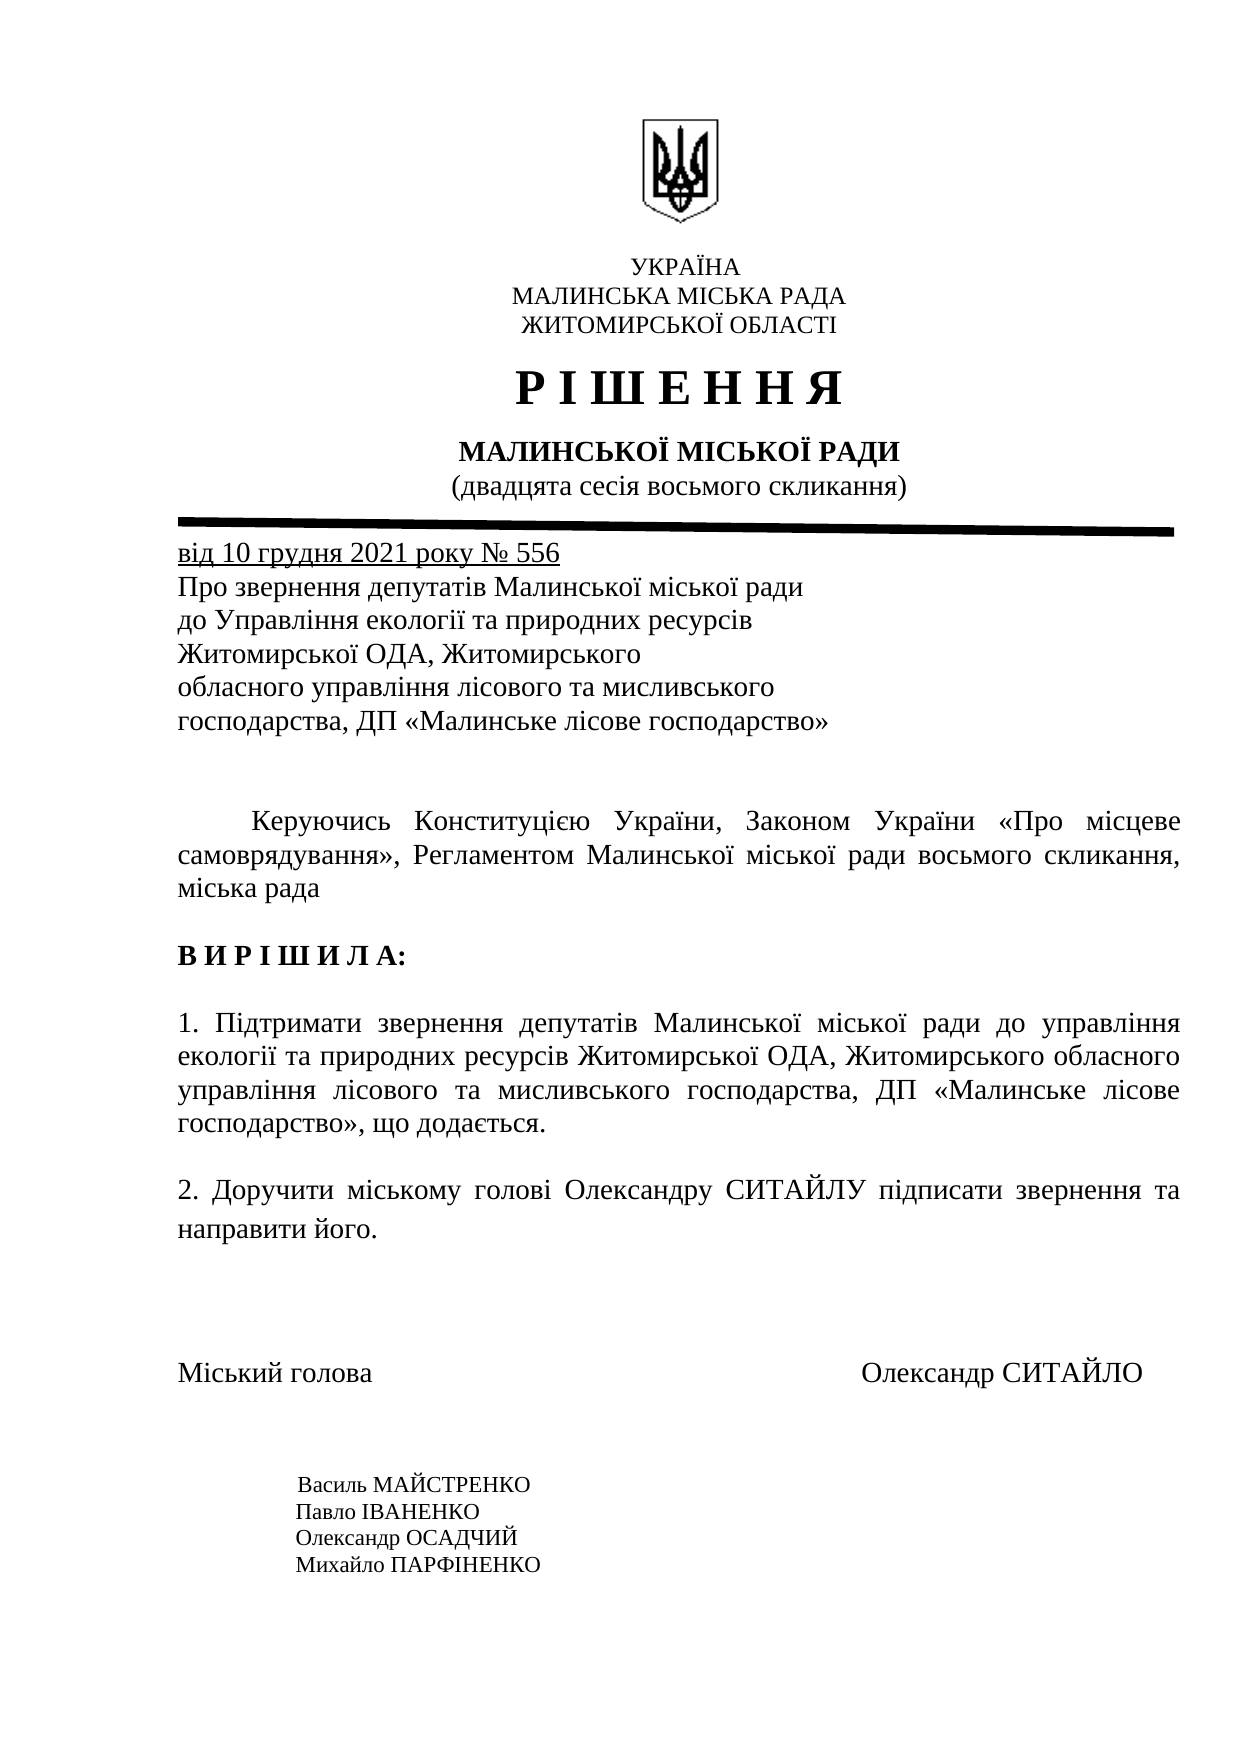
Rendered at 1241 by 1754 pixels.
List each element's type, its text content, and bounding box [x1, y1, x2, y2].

text малинської МІСЬКОЇ ради [177, 434, 1181, 468]
text Житомирської ОДА, Житомирського [177, 636, 1181, 669]
picture [636, 118, 724, 225]
text Павло ІВАНЕНКО [295, 1498, 1181, 1524]
text В И Р І Ш И Л А: [177, 938, 1181, 971]
text від 10 грудня 2021 року № 556 [177, 535, 1181, 569]
text ЖИТОМИРСЬКОЇ ОБЛАСТІ [177, 310, 1181, 339]
text МАЛИНСЬКА МІСЬКА РАДА [177, 281, 1181, 310]
text Міський голова Олександр СИТАЙЛО [177, 1356, 1181, 1389]
text 2. Доручити міському голові Олександру СИТАЙЛУ підписати звернення та направити його. [177, 1172, 1181, 1244]
text Р І Ш Е Н Н я [177, 358, 1181, 415]
text до Управління екології та природних ресурсів [177, 602, 1181, 636]
text (двадцята сесія восьмого скликання) [177, 468, 1181, 502]
text Керуючись Конституцією України, Законом України «Про місцеве самоврядування», Регламентом Малинської міської ради восьмого скликання, міська рада [177, 803, 1181, 837]
text Олександр ОСАДЧИЙ [295, 1524, 1181, 1551]
text Василь МАЙСТРЕНКО [177, 1472, 1181, 1498]
text обласного управління лісового та мисливського [177, 669, 1181, 703]
text Михайло ПАРФІНЕНКО [295, 1551, 1181, 1577]
text 1. Підтримати звернення депутатів Малинської міської ради до управління екології та природних ресурсів Житомирської ОДА, Житомирського обласного управління лісового та мисливського господарства, ДП «Малинське лісове господарство», що додається. [177, 1005, 1181, 1139]
text Про звернення депутатів Малинської міської ради [177, 569, 1181, 602]
text Керуючись Конституцією України, Законом України «Про місцеве самоврядування», Регламентом Малинської міської ради восьмого скликання, міська рада [177, 871, 1181, 904]
text УКРАЇНА [177, 252, 1181, 281]
text господарства, ДП «Малинське лісове господарство» [177, 703, 1181, 736]
